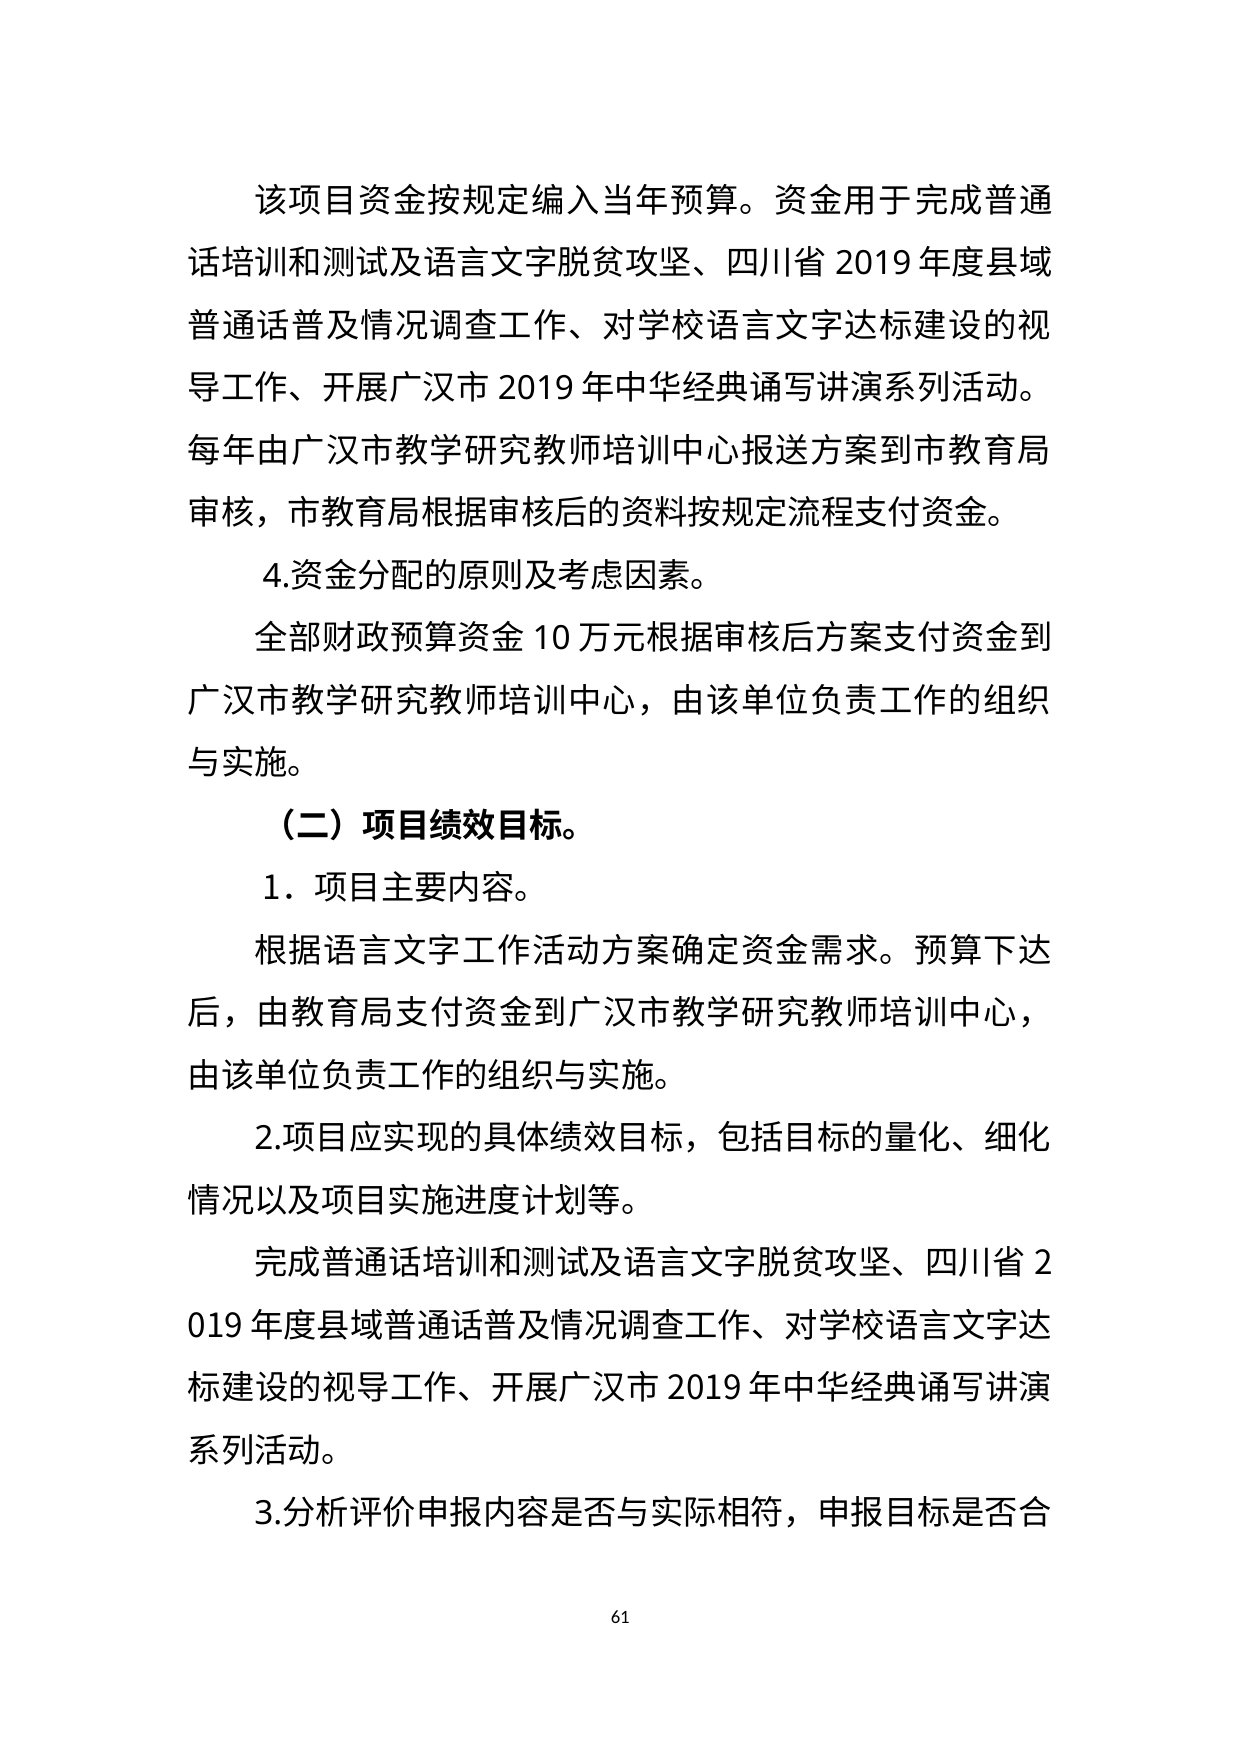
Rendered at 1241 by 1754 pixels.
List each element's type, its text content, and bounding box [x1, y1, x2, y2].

text （二）项目绩效目标。 [187, 787, 1053, 849]
text 完成普通话培训和测试及语言文字脱贫攻坚、四川省2019年度县域普通话普及情况调查工作、对学校语言文字达标建设的视导工作、开展广汉市2019年中华经典诵写讲演系列活动。 [187, 1224, 1053, 1474]
text 4.资金分配的原则及考虑因素。 [262, 537, 1053, 599]
text 2.项目应实现的具体绩效目标，包括目标的量化、细化情况以及项目实施进度计划等。 [187, 1099, 1053, 1224]
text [187, 1474, 1053, 1537]
text 该项目资金按规定编入当年预算。资金用于完成普通话培训和测试及语言文字脱贫攻坚、四川省2019年度县域普通话普及情况调查工作、对学校语言文字达标建设的视导工作、开展广汉市2019年中华经典诵写讲演系列活动。每年由广汉市教学研究教师培训中心报送方案到市教育局审核，市教育局根据审核后的资料按规定流程支付资金。 [187, 162, 1053, 537]
text 1．项目主要内容。 [187, 849, 1053, 912]
text 根据语言文字工作活动方案确定资金需求。预算下达后，由教育局支付资金到广汉市教学研究教师培训中心，由该单位负责工作的组织与实施。 [187, 912, 1053, 1099]
text 全部财政预算资金10万元根据审核后方案支付资金到广汉市教学研究教师培训中心，由该单位负责工作的组织与实施。 [187, 599, 1053, 787]
